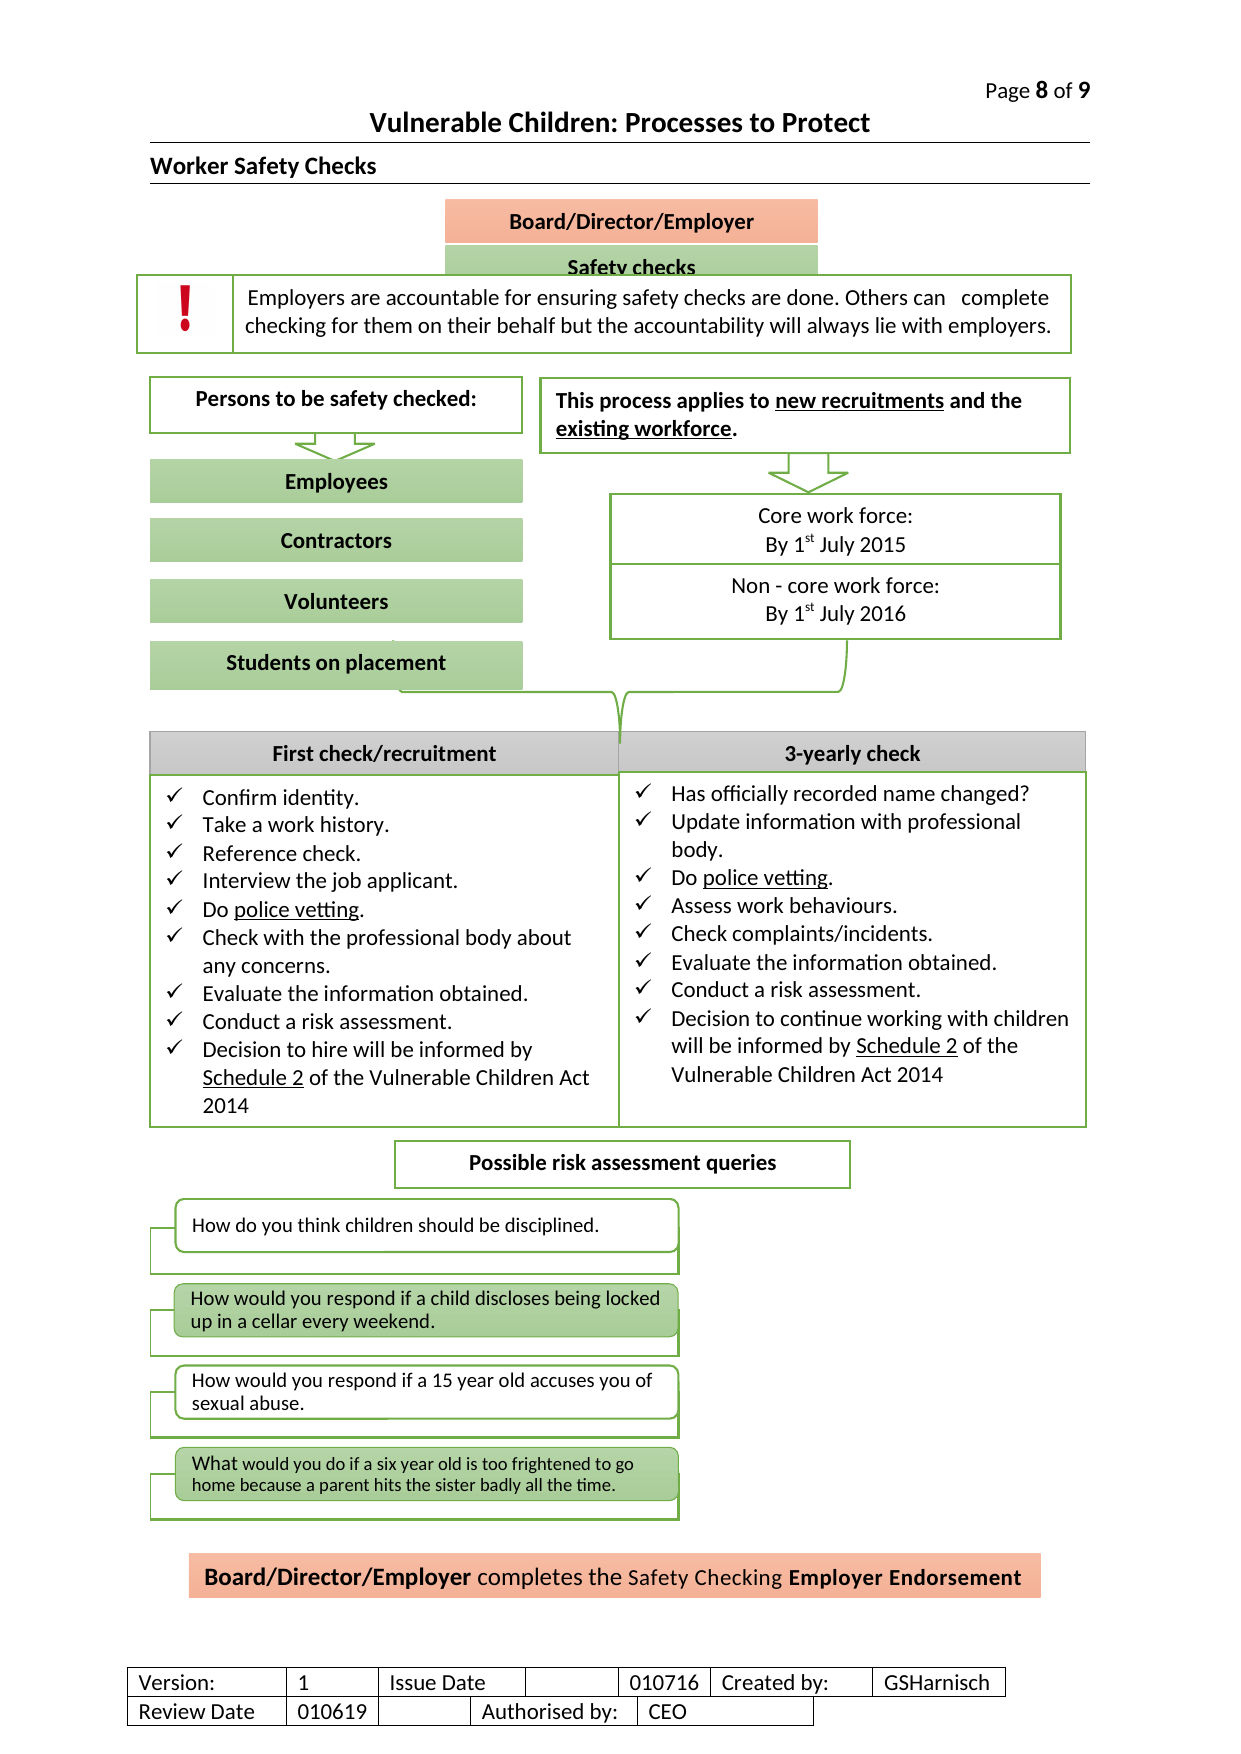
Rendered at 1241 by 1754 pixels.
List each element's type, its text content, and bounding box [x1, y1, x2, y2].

picture [156, 282, 215, 336]
subtitle Worker Safety Checks [150, 150, 1090, 183]
